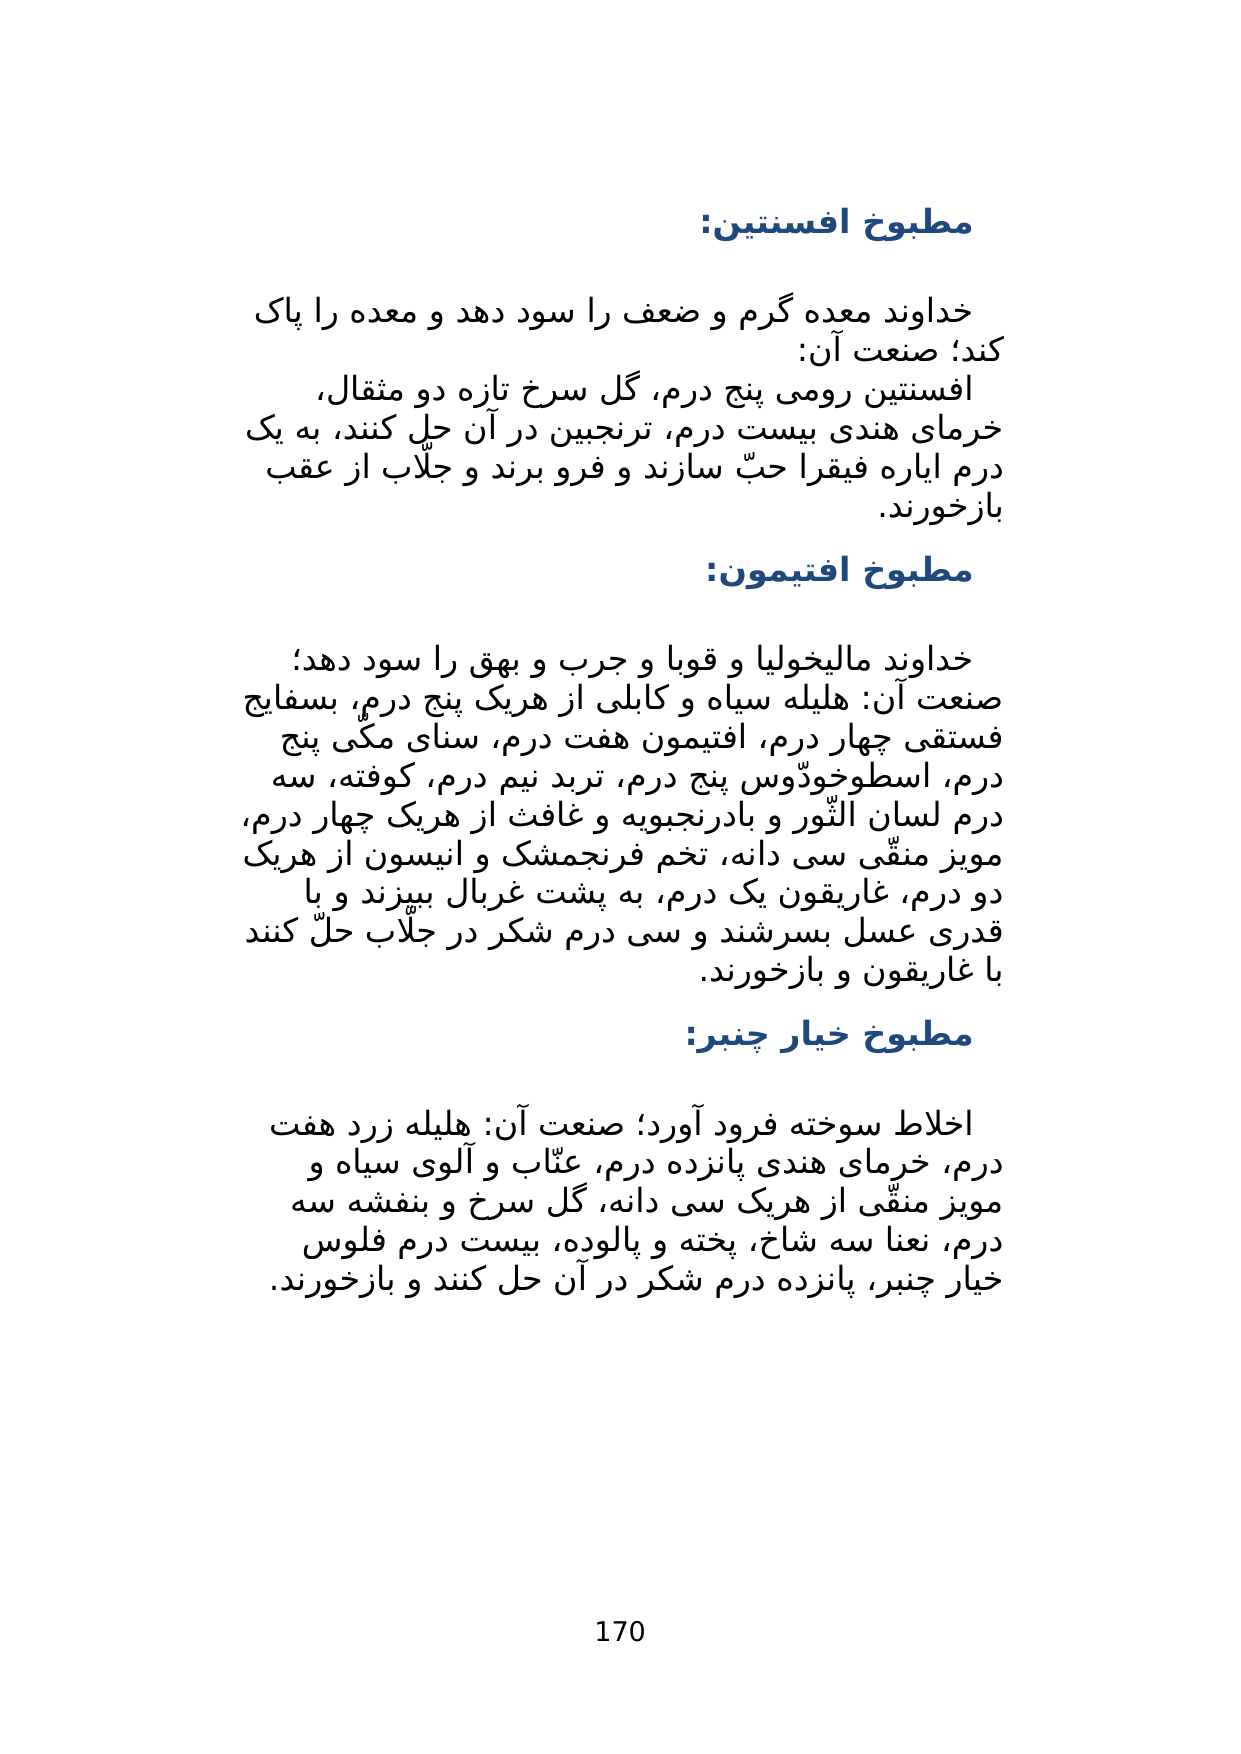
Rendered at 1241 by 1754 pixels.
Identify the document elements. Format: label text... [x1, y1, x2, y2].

subtitle مطبوخ افسنتین: [236, 202, 1004, 241]
text خداوند معده گرم و ضعف را سود دهد و معده را پاک کند؛ صنعت آن: [236, 292, 1004, 369]
text خداوند مالیخولیا و قوبا و جرب و بهق را سود دهد؛ صنعت آن: هلیله سیاه و کابلی از هریک پنج درم، بسفایج فستقی چهار درم، افتیمون هفت درم، سنای مکّی پنج درم، اسطوخودّوس پنج درم، تربد نیم درم، کوفته، سه درم لسان الثّور و بادرنجبویه و غافث از هریک چهار درم، مویز منقّی سی دانه، تخم فرنجمشک و انیسون از هریک دو درم، غاریقون یک درم، به پشت غربال ببیزند و با قدری عسل بسرشند و سی درم شکر در جلّاب حلّ کنند با غاریقون و بازخورند. [236, 640, 1004, 989]
text افسنتین رومی پنج درم، گل سرخ تازه دو مثقال، خرمای هندی بیست درم، ترنجبین در آن حل کنند، به یک درم ایاره فیقرا حبّ سازند و فرو برند و جلّاب از عقب بازخورند. [236, 369, 1004, 525]
subtitle مطبوخ خیار چنبر: [236, 1014, 1004, 1053]
text اخلاط سوخته فرود آورد؛ صنعت آن: هلیله زرد هفت درم، خرمای هندی پانزده درم، عنّاب و آلوی سیاه و مویز منقّی از هریک سی دانه، گل سرخ و بنفشه سه درم، نعنا سه شاخ، پخته و پالوده، بیست درم فلوس خیار چنبر، پانزده درم شکر در آن حل کنند و بازخورند. [236, 1104, 1004, 1298]
subtitle مطبوخ افتیمون: [236, 550, 1004, 589]
